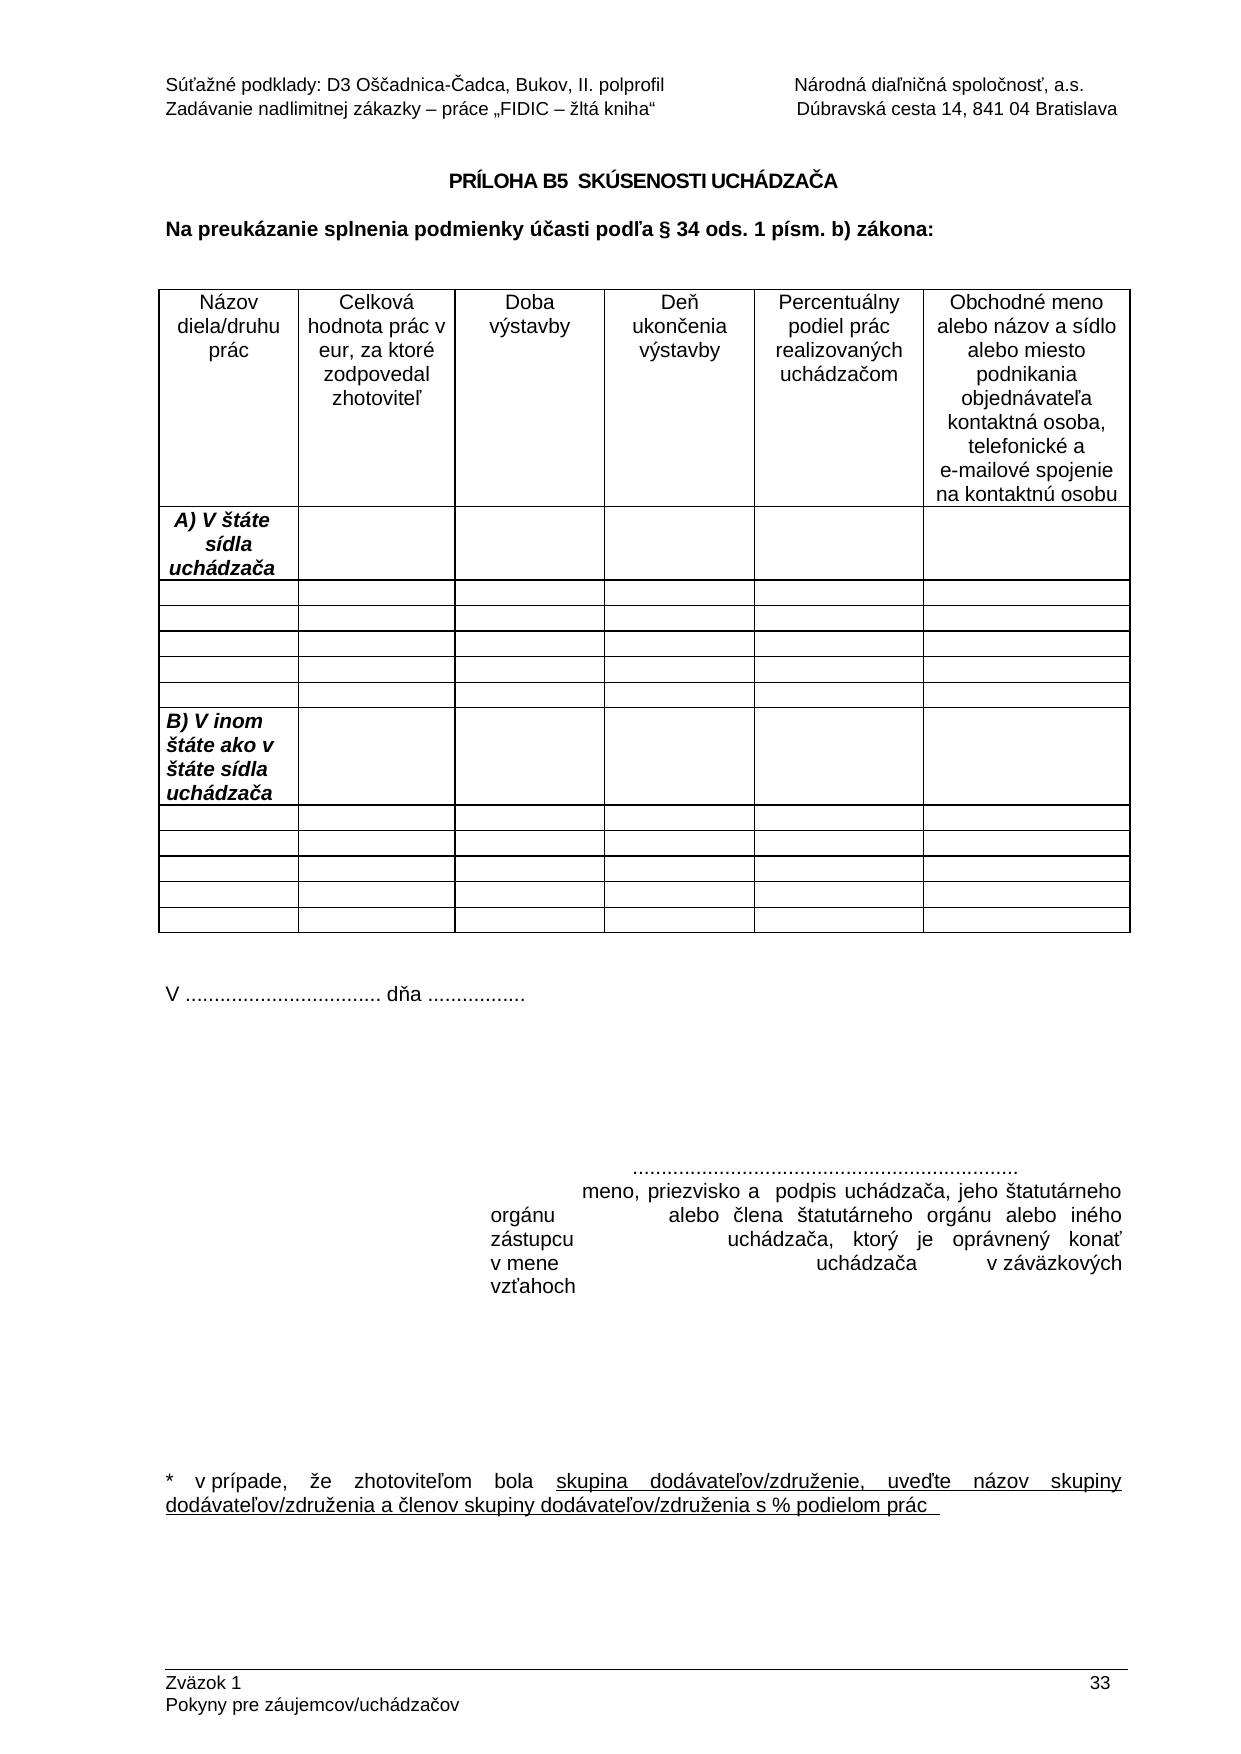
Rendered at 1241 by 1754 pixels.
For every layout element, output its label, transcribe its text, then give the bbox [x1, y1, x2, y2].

table_cell [605, 507, 754, 579]
table_cell [924, 806, 1129, 830]
table_cell [924, 581, 1129, 605]
table_cell [456, 908, 604, 932]
table_cell [924, 606, 1129, 630]
table_cell [160, 857, 298, 881]
table_header Deň ukončenia výstavby [605, 290, 754, 506]
table_header Celková hodnota prác v eur, za ktoré zodpovedal zhotoviteľ [299, 290, 454, 506]
table_cell [456, 882, 604, 906]
table_cell [160, 632, 298, 656]
table_cell [924, 882, 1129, 906]
table_cell [299, 882, 454, 906]
title Príloha B5 SKÚSENOSTI UCHÁDZAČA [165, 169, 1122, 193]
table_header Obchodné meno alebo názov a sídlo alebo miesto podnikania objednávateľa kontaktná osoba, telefonické a e-mailové spojenie na kontaktnú osobu [924, 290, 1129, 506]
table_cell [299, 683, 454, 707]
table_cell [456, 657, 604, 681]
table_cell [605, 708, 754, 804]
table_cell [299, 606, 454, 630]
table_cell [160, 908, 298, 932]
table_cell [456, 632, 604, 656]
table_header Názov diela/druhu prác [160, 290, 298, 506]
table_cell [160, 606, 298, 630]
table_cell [755, 581, 923, 605]
table_cell [456, 708, 604, 804]
table_header Doba výstavby [456, 290, 604, 506]
table_cell B) V inom štáte ako v štáte sídla uchádzača [160, 708, 298, 804]
table_cell [160, 831, 298, 855]
text * v prípade, že zhotoviteľom bola skupina dodávateľov/združenie, uveďte názov skupiny dodávateľov/združenia a členov skupiny dodávateľov/združenia s % podielom prác [165, 1469, 1122, 1517]
table_cell [605, 606, 754, 630]
table_cell [605, 581, 754, 605]
table_cell [605, 632, 754, 656]
table_cell [924, 632, 1129, 656]
table_cell [299, 831, 454, 855]
text meno, priezvisko a podpis uchádzača, jeho štatutárneho orgánu alebo člena štatutárneho orgánu alebo iného zástupcu uchádzača, ktorý je oprávnený konať v mene uchádzača v záväzkových vzťahoch [401, 1178, 1122, 1298]
table_cell [160, 581, 298, 605]
table_cell [299, 908, 454, 932]
table_cell [299, 507, 454, 579]
table_cell [605, 806, 754, 830]
table_cell [755, 683, 923, 707]
table_cell [605, 882, 754, 906]
text ................................................................... [165, 1128, 1122, 1178]
table_cell [456, 806, 604, 830]
table_cell [456, 507, 604, 579]
table_cell [299, 806, 454, 830]
table_cell [755, 908, 923, 932]
table_cell [456, 683, 604, 707]
table_cell [160, 657, 298, 681]
table_cell [299, 581, 454, 605]
table_cell [924, 657, 1129, 681]
table_cell [755, 831, 923, 855]
text Na preukázanie splnenia podmienky účasti podľa § 34 ods. 1 písm. b) zákona: [165, 217, 1122, 241]
table_cell [605, 683, 754, 707]
table_cell [924, 683, 1129, 707]
table_cell [160, 806, 298, 830]
table_cell [755, 657, 923, 681]
table_cell [755, 857, 923, 881]
table_cell [924, 708, 1129, 804]
table_cell [456, 581, 604, 605]
table_cell [299, 632, 454, 656]
table_cell [605, 857, 754, 881]
table_cell [755, 606, 923, 630]
table_cell [605, 908, 754, 932]
table_cell [605, 657, 754, 681]
table_cell [456, 857, 604, 881]
table_cell [755, 708, 923, 804]
table_cell [924, 507, 1129, 579]
table_cell [456, 606, 604, 630]
table_cell [605, 831, 754, 855]
table_header Percentuálny podiel prác realizovaných uchádzačom [755, 290, 923, 506]
table_cell [299, 708, 454, 804]
table_cell [299, 657, 454, 681]
table_cell A) V štáte sídla uchádzača [160, 507, 298, 579]
table_cell [160, 882, 298, 906]
table_cell [924, 908, 1129, 932]
table_cell [924, 857, 1129, 881]
text V .................................. dňa ................. [165, 981, 1122, 1005]
table_cell [299, 857, 454, 881]
table_cell [924, 831, 1129, 855]
table_cell [755, 806, 923, 830]
table_cell [755, 632, 923, 656]
table_cell [755, 507, 923, 579]
table_cell [755, 882, 923, 906]
table_cell [160, 683, 298, 707]
table_cell [456, 831, 604, 855]
